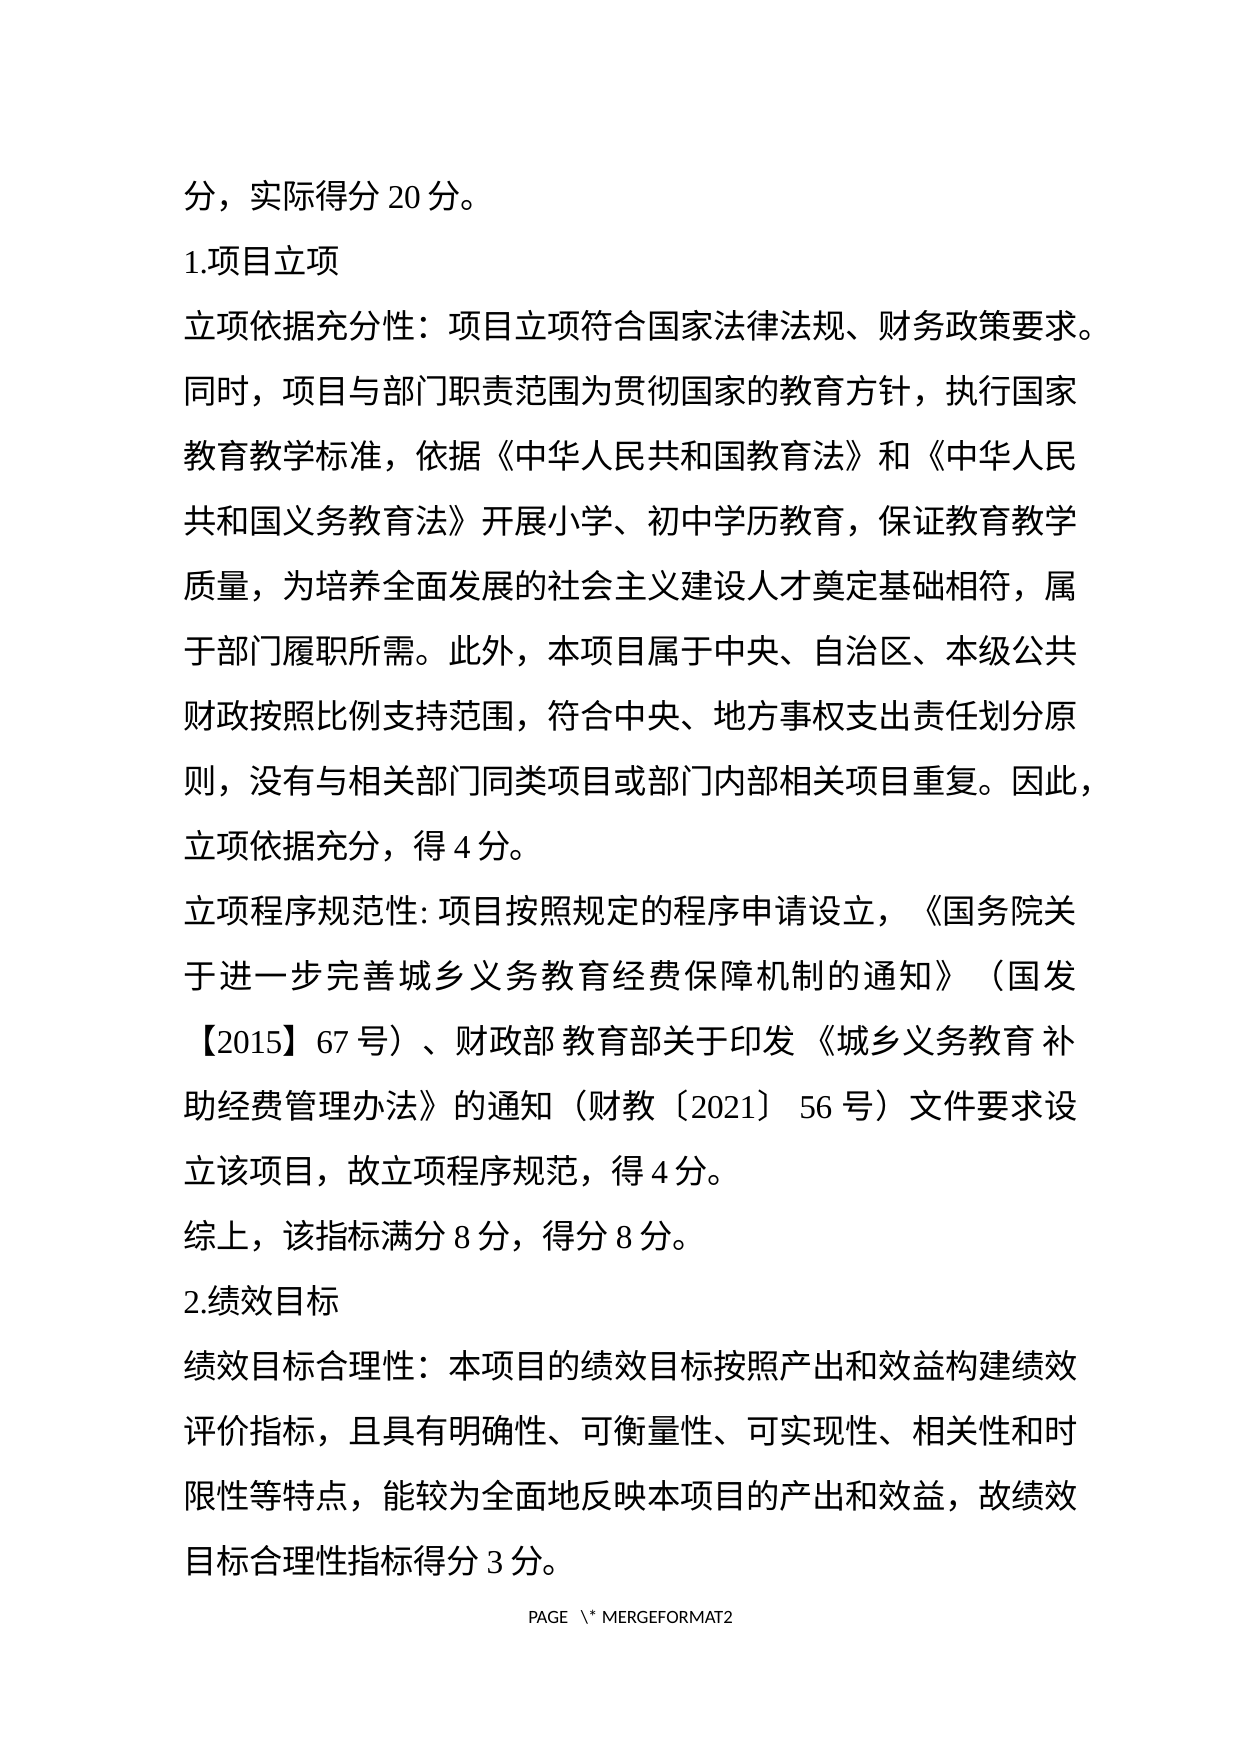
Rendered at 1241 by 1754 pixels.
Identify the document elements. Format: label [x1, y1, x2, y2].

text [183, 162, 1078, 1592]
